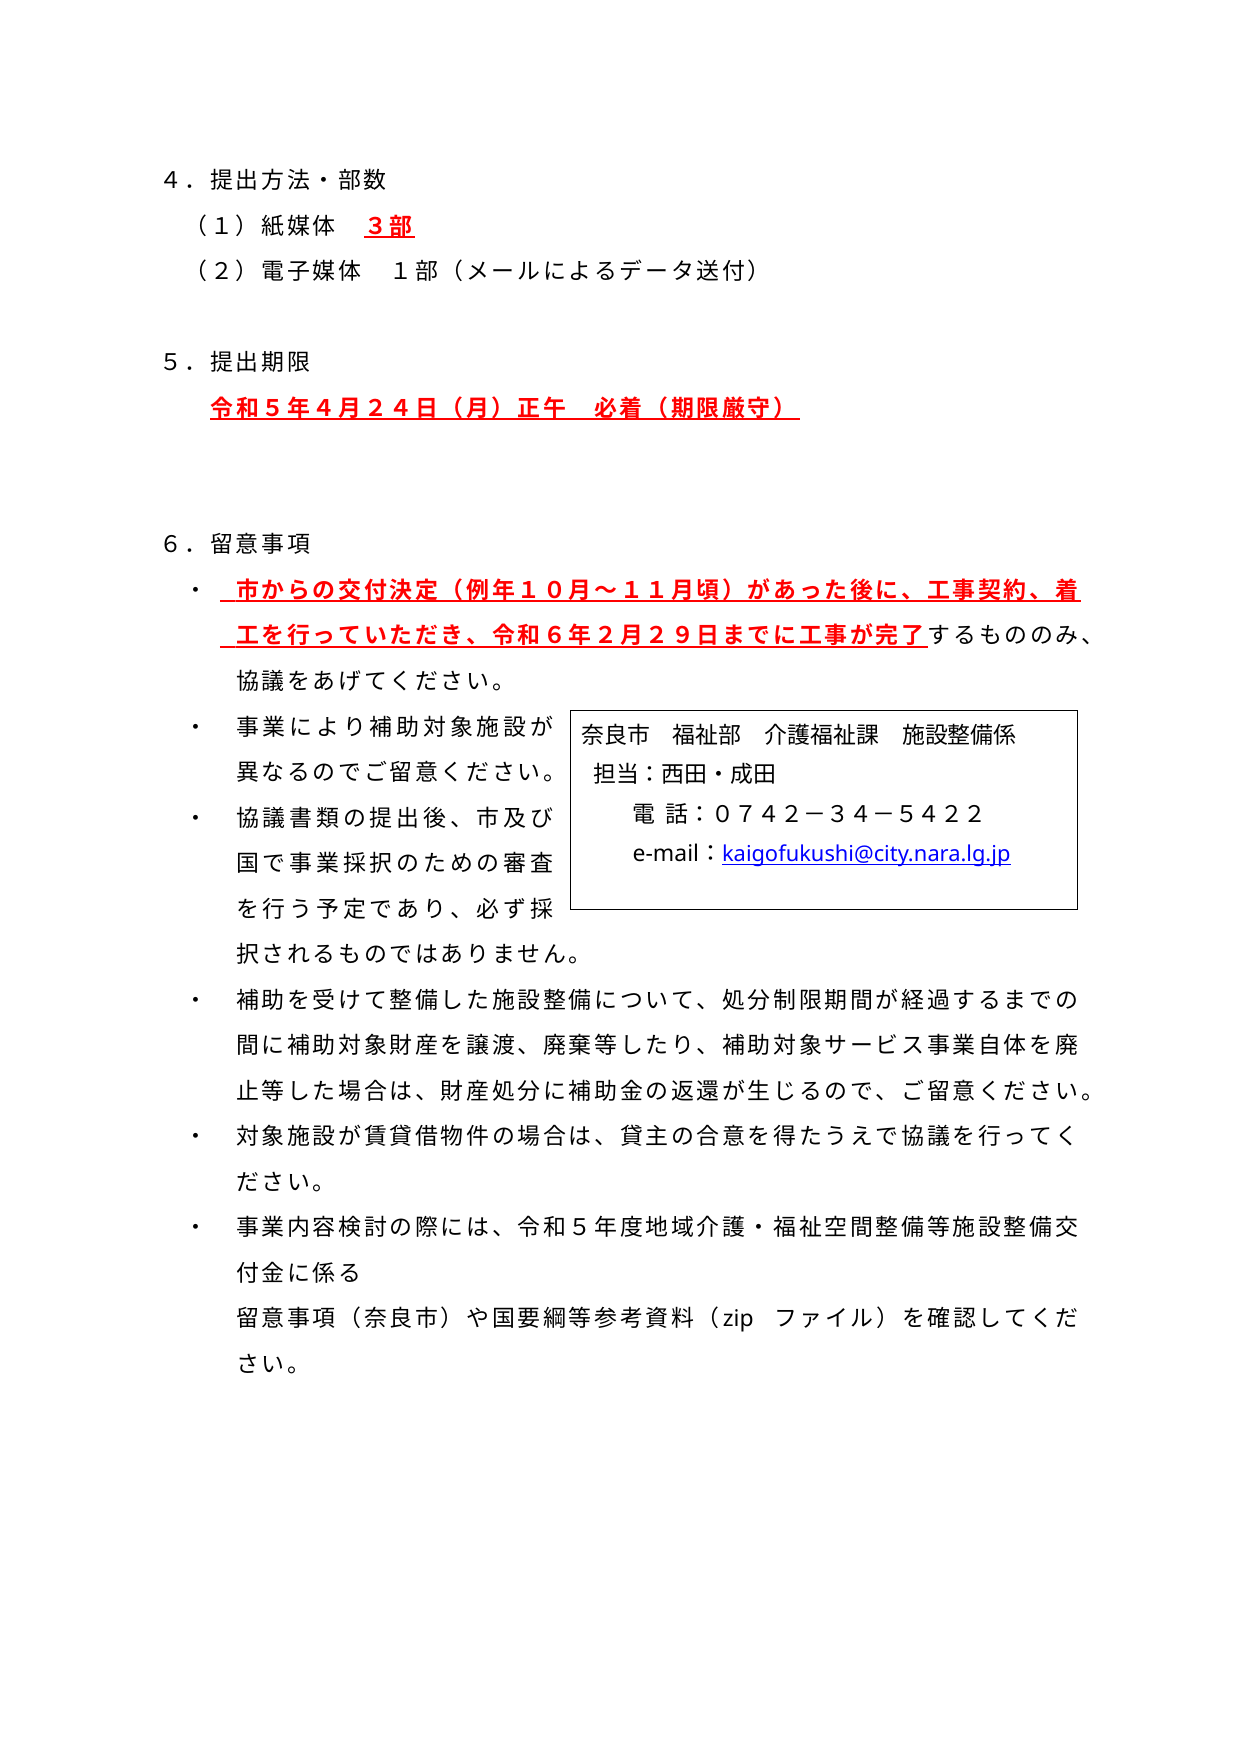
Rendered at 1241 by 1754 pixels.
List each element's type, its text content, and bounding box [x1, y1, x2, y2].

list 対象施設が賃貸借物件の場合は、貸主の合意を得たうえで協議を行ってください。 [182, 1112, 1081, 1203]
text ６．留意事項 [159, 520, 1081, 566]
text ４．提出方法・部数 [159, 156, 1081, 202]
text 令和５年４月２４日（月）正午 必着（期限厳守） [159, 384, 1081, 429]
list 市からの交付決定（例年１０月～１１月頃）があった後に、工事契約、着工を行っていただき、令和６年２月２９日までに工事が完了するもののみ、協議をあげてください。 [182, 566, 1081, 702]
list 事業により補助対象施設が異なるのでご留意ください。 [182, 702, 1081, 793]
text ５．提出期限 [159, 338, 1081, 384]
list 事業内容検討の際には、令和５年度地域介護・福祉空間整備等施設整備交付金に係る [182, 1203, 1081, 1294]
text （２）電子媒体 １部（メールによるデータ送付） [159, 247, 1081, 293]
list 補助を受けて整備した施設整備について、処分制限期間が経過するまでの間に補助対象財産を譲渡、廃棄等したり、補助対象サービス事業自体を廃止等した場合は、財産処分に補助金の返還が生じるので、ご留意ください。 [182, 975, 1081, 1112]
table_header 奈良市 福祉部 介護福祉課 施設整備係 担当：西田・成田 電 話：０７４２－３４－５４２２ e-mail：kaigofukushi@city.nara.lg.jp [571, 711, 1077, 909]
text （１）紙媒体 ３部 [159, 202, 1081, 247]
list 留意事項（奈良市）や国要綱等参考資料（zipファイル）を確認してください。 [220, 1294, 1081, 1385]
list 協議書類の提出後、市及び国で事業採択のための審査を行う予定であり、必ず採択されるものではありません。 [182, 793, 1081, 975]
